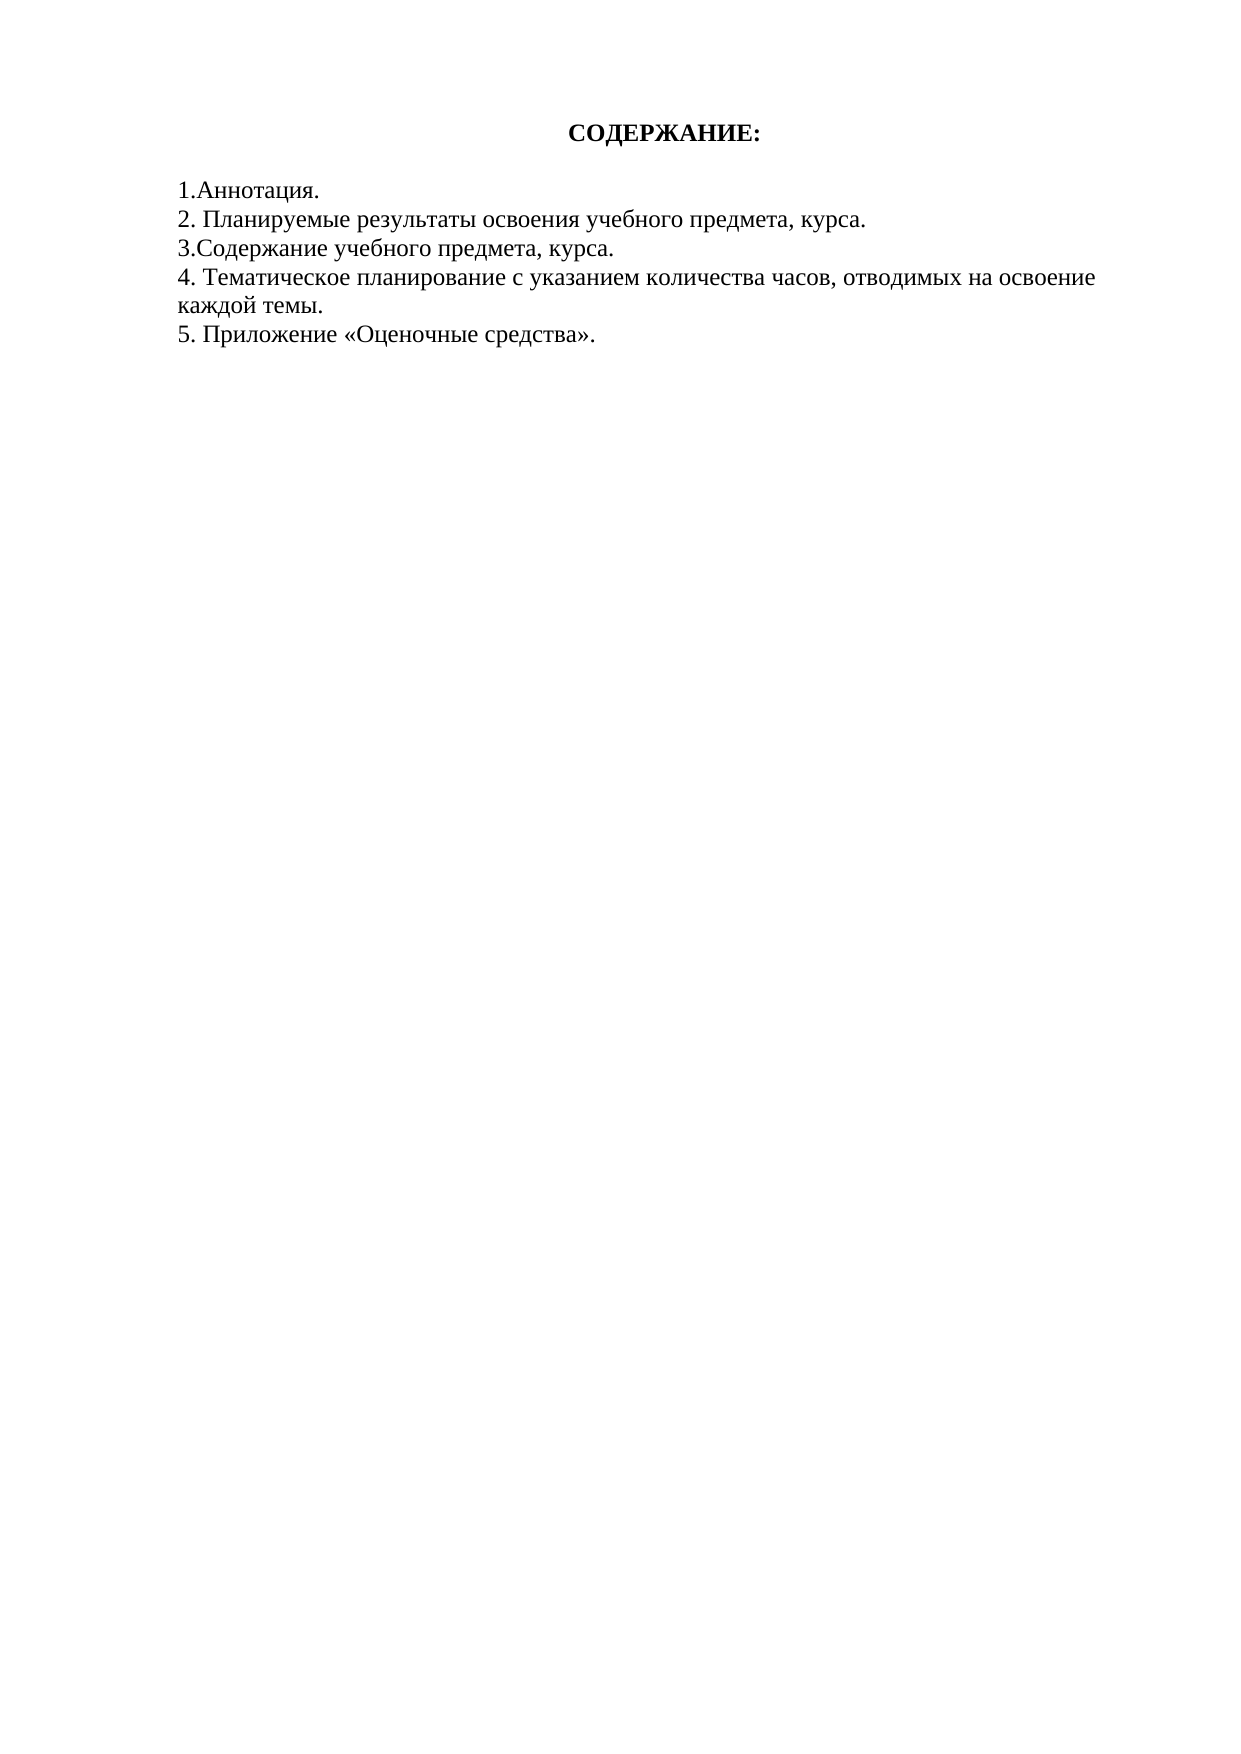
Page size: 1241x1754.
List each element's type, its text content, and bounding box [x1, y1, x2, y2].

text СОДЕРЖАНИЕ: [177, 118, 1152, 147]
text 1.Аннотация. [177, 176, 1152, 204]
text 2. Планируемые результаты освоения учебного предмета, курса. [177, 204, 1152, 233]
text 3.Содержание учебного предмета, курса. [177, 233, 1152, 262]
text 5. Приложение «Оценочные средства». [177, 319, 1152, 348]
text 4. Тематическое планирование с указанием количества часов, отводимых на освоение каждой темы. [177, 262, 1152, 319]
